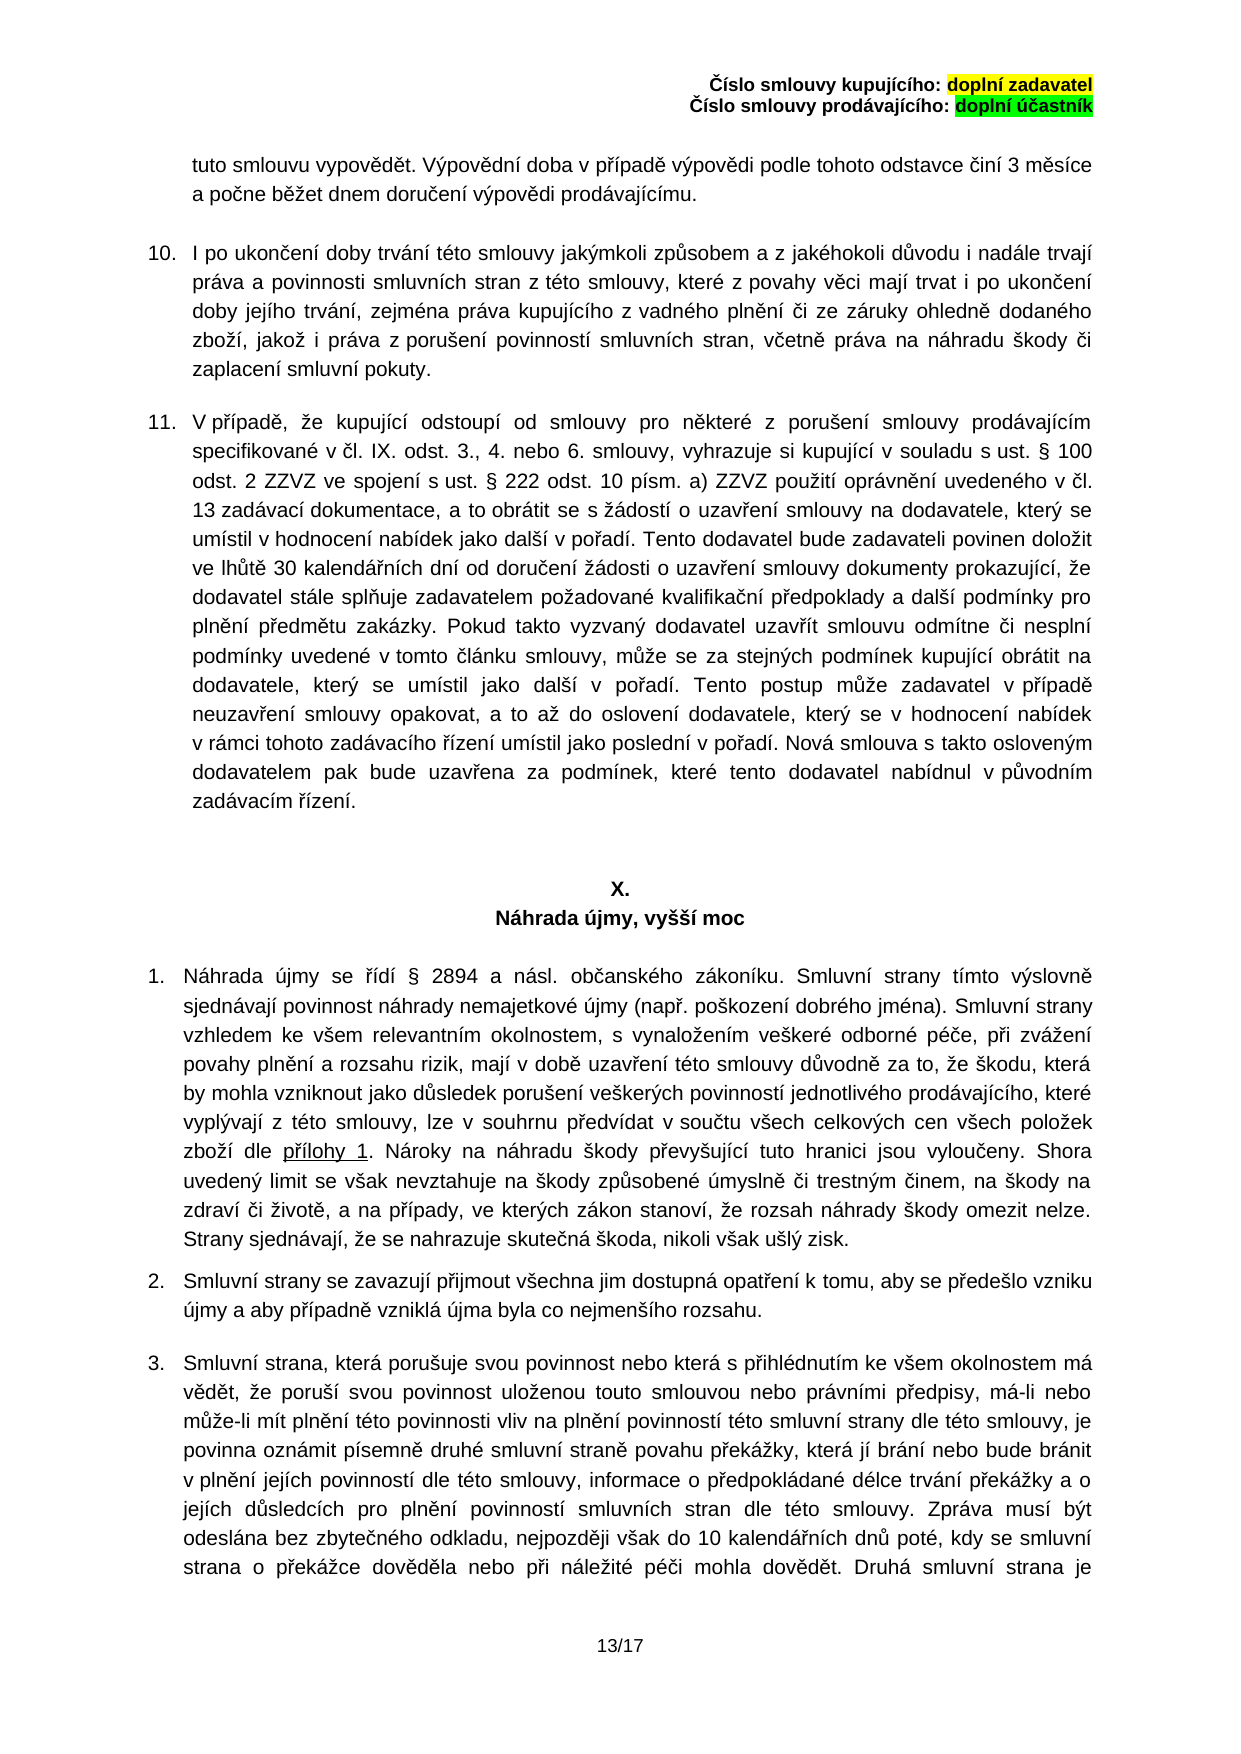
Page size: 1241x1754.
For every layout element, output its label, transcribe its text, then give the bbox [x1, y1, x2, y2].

list V případě, že kupující odstoupí od smlouvy pro některé z porušení smlouvy prodávajícím specifikované v čl. IX. odst. 3., 4. nebo 6. smlouvy, vyhrazuje si kupující v souladu s ust. § 100 odst. 2 ZZVZ ve spojení s ust. § 222 odst. 10 písm. a) ZZVZ použití oprávnění uvedeného v čl. 13 zadávací dokumentace, a to obrátit se s žádostí o uzavření smlouvy na dodavatele, který se umístil v hodnocení nabídek jako další v pořadí. Tento dodavatel bude zadavateli povinen doložit ve lhůtě 30 kalendářních dní od doručení žádosti o uzavření smlouvy dokumenty prokazující, že dodavatel stále splňuje zadavatelem požadované kvalifikační předpoklady a další podmínky pro plnění předmětu zakázky. Pokud takto vyzvaný dodavatel uzavřít smlouvu odmítne či nesplní podmínky uvedené v tomto článku smlouvy, může se za stejných podmínek kupující obrátit na dodavatele, který se umístil jako další v pořadí. Tento postup může zadavatel v případě neuzavření smlouvy opakovat, a to až do oslovení dodavatele, který se v hodnocení nabídek v rámci tohoto zadávacího řízení umístil jako poslední v pořadí. Nová smlouva s takto osloveným dodavatelem pak bude uzavřena za podmínek, které tento dodavatel nabídnul v původním zadávacím řízení. [148, 405, 1093, 813]
text X. [148, 872, 1093, 901]
text Náhrada újmy, vyšší moc [148, 901, 1093, 930]
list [148, 148, 1093, 206]
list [148, 1346, 1093, 1579]
list Náhrada újmy se řídí § 2894 a násl. občanského zákoníku. Smluvní strany tímto výslovně sjednávají povinnost náhrady nemajetkové újmy (např. poškození dobrého jména). Smluvní strany vzhledem ke všem relevantním okolnostem, s vynaložením veškeré odborné péče, při zvážení povahy plnění a rozsahu rizik, mají v době uzavření této smlouvy důvodně za to, že škodu, která by mohla vzniknout jako důsledek porušení veškerých povinností jednotlivého prodávajícího, které vyplývají z této smlouvy, lze v souhrnu předvídat v součtu všech celkových cen všech položek zboží dle přílohy 1. Nároky na náhradu škody převyšující tuto hranici jsou vyloučeny. Shora uvedený limit se však nevztahuje na škody způsobené úmyslně či trestným činem, na škody na zdraví či životě, a na případy, ve kterých zákon stanoví, že rozsah náhrady škody omezit nelze. Strany sjednávají, že se nahrazuje skutečná škoda, nikoli však ušlý zisk. [148, 959, 1093, 1251]
list I po ukončení doby trvání této smlouvy jakýmkoli způsobem a z jakéhokoli důvodu i nadále trvají práva a povinnosti smluvních stran z této smlouvy, které z povahy věci mají trvat i po ukončení doby jejího trvání, zejména práva kupujícího z vadného plnění či ze záruky ohledně dodaného zboží, jakož i práva z porušení povinností smluvních stran, včetně práva na náhradu škody či zaplacení smluvní pokuty. [148, 235, 1093, 381]
list Smluvní strany se zavazují přijmout všechna jim dostupná opatření k tomu, aby se předešlo vzniku újmy a aby případně vzniklá újma byla co nejmenšího rozsahu. [148, 1263, 1093, 1322]
